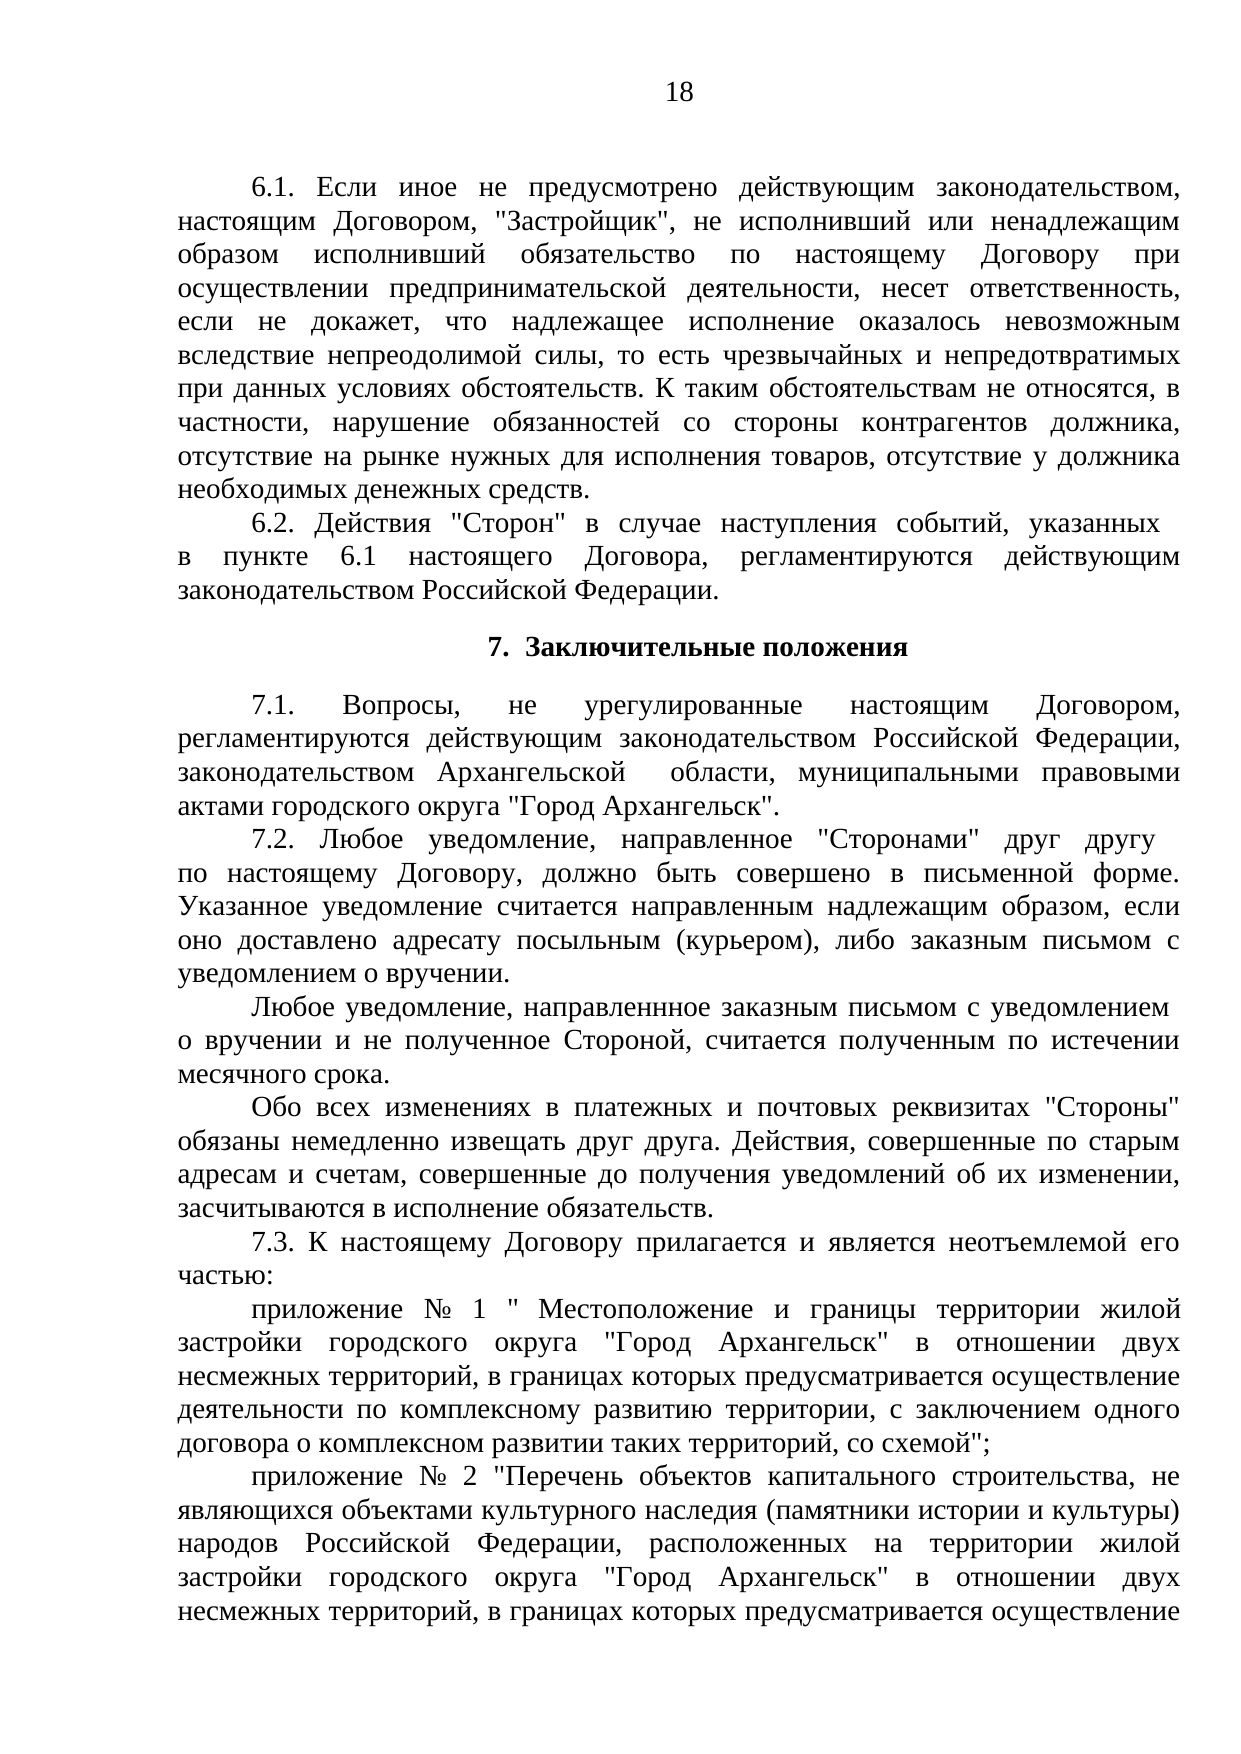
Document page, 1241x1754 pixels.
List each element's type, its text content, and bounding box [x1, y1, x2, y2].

text Обо всех изменениях в платежных и почтовых реквизитах "Стороны" обязаны немедленно извещать друг друга. Действия, совершенные по старым адресам и счетам, совершенные до получения уведомлений об их изменении, засчитываются в исполнение обязательств. [177, 1089, 1181, 1224]
text 7.3. К настоящему Договору прилагается и является неотъемлемой его частью: [177, 1224, 1181, 1291]
text 6.2. Действия "Сторон" в случае наступления событий, указанных в пункте 6.1 настоящего Договора, регламентируются действующим законодательством Российской Федерации. [177, 505, 1181, 605]
text 7.1. Вопросы, не урегулированные настоящим Договором, регламентируются действующим законодательством Российской Федерации, законодательством Архангельской области, муниципальными правовыми актами городского округа "Город Архангельск". [177, 687, 1181, 821]
text приложение № 1 " Местоположение и границы территории жилой застройки городского округа "Город Архангельск" в отношении двух несмежных территорий, в границах которых предусматривается осуществление деятельности по комплексному развитию территории, с заключением одного договора о комплексном развитии таких территорий, со схемой"; [177, 1291, 1181, 1458]
text 7.2. Любое уведомление, направленное "Сторонами" друг другу по настоящему Договору, должно быть совершено в письменной форме. Указанное уведомление считается направленным надлежащим образом, если оно доставлено адресату посыльным (курьером), либо заказным письмом с уведомлением о вручении. [177, 821, 1181, 989]
text 6.1. Если иное не предусмотрено действующим законодательством, настоящим Договором, "Застройщик", не исполнивший или ненадлежащим образом исполнивший обязательство по настоящему Договору при осуществлении предпринимательской деятельности, несет ответственность, если не докажет, что надлежащее исполнение оказалось невозможным вследствие непреодолимой силы, то есть чрезвычайных и непредотвратимых при данных условиях обстоятельств. К таким обстоятельствам не относятся, в частности, нарушение обязанностей со стороны контрагентов должника, отсутствие на рынке нужных для исполнения товаров, отсутствие у должника необходимых денежных средств. [177, 169, 1181, 505]
list Заключительные положения [215, 629, 1181, 663]
text Любое уведомление, направленнное заказным письмом с уведомлением о вручении и не полученное Стороной, считается полученным по истечении месячного срока. [177, 989, 1181, 1089]
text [177, 1458, 1181, 1626]
